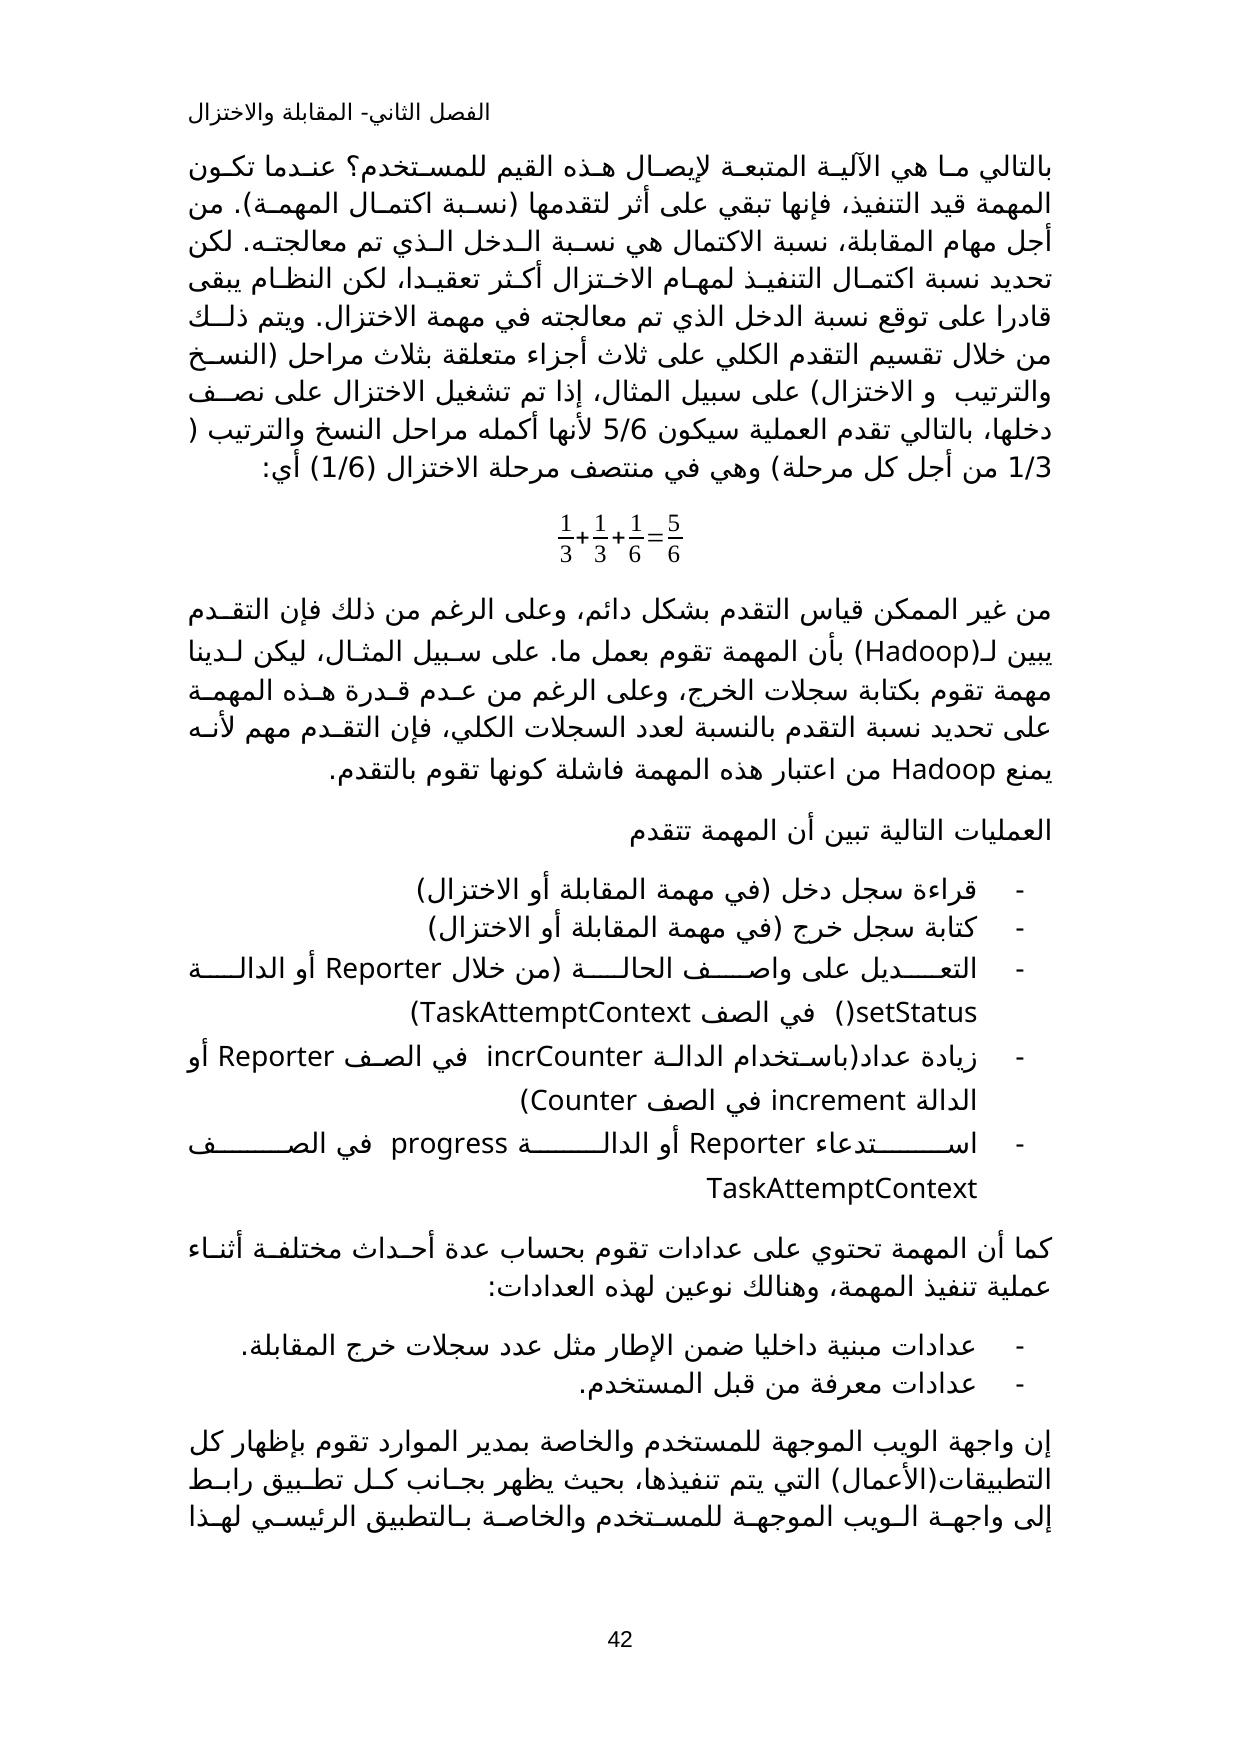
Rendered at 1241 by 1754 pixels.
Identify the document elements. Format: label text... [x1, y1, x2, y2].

list التعديل على واصف الحالة (من خلال Reporter أو الدالة setStatus() في الصف TaskAttemptContext) [187, 948, 1015, 1031]
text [187, 150, 1053, 483]
list زيادة عداد(باستخدام الدالة incrCounter في الصف Reporter أو الدالة increment في الصف Counter) [187, 1037, 1015, 1118]
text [187, 1426, 1053, 1533]
list قراءة سجل دخل (في مهمة المقابلة أو الاختزال) [187, 873, 1015, 906]
text كما أن المهمة تحتوي على عدادات تقوم بحساب عدة أحداث مختلفة أثناء عملية تنفيذ المهمة، وهنالك نوعين لهذه العدادات: [187, 1233, 1053, 1303]
list كتابة سجل خرج (في مهمة المقابلة أو الاختزال) [187, 911, 1015, 943]
text العمليات التالية تبين أن المهمة تتقدم [187, 814, 1053, 847]
text من غير الممكن قياس التقدم بشكل دائم، وعلى الرغم من ذلك فإن التقدم يبين لـ(Hadoop) بأن المهمة تقوم بعمل ما. على سبيل المثال، ليكن لدينا مهمة تقوم بكتابة سجلات الخرج، وعلى الرغم من عدم قدرة هذه المهمة على تحديد نسبة التقدم بالنسبة لعدد السجلات الكلي، فإن التقدم مهم لأنه يمنع Hadoop من اعتبار هذه المهمة فاشلة كونها تقوم بالتقدم. [187, 593, 1053, 788]
list عدادات معرفة من قبل المستخدم. [187, 1367, 1015, 1400]
list استدعاء Reporter أو الدالة progress في الصف TaskAttemptContext [187, 1124, 1015, 1206]
list عدادات مبنية داخليا ضمن الإطار مثل عدد سجلات خرج المقابلة. [187, 1329, 1015, 1362]
